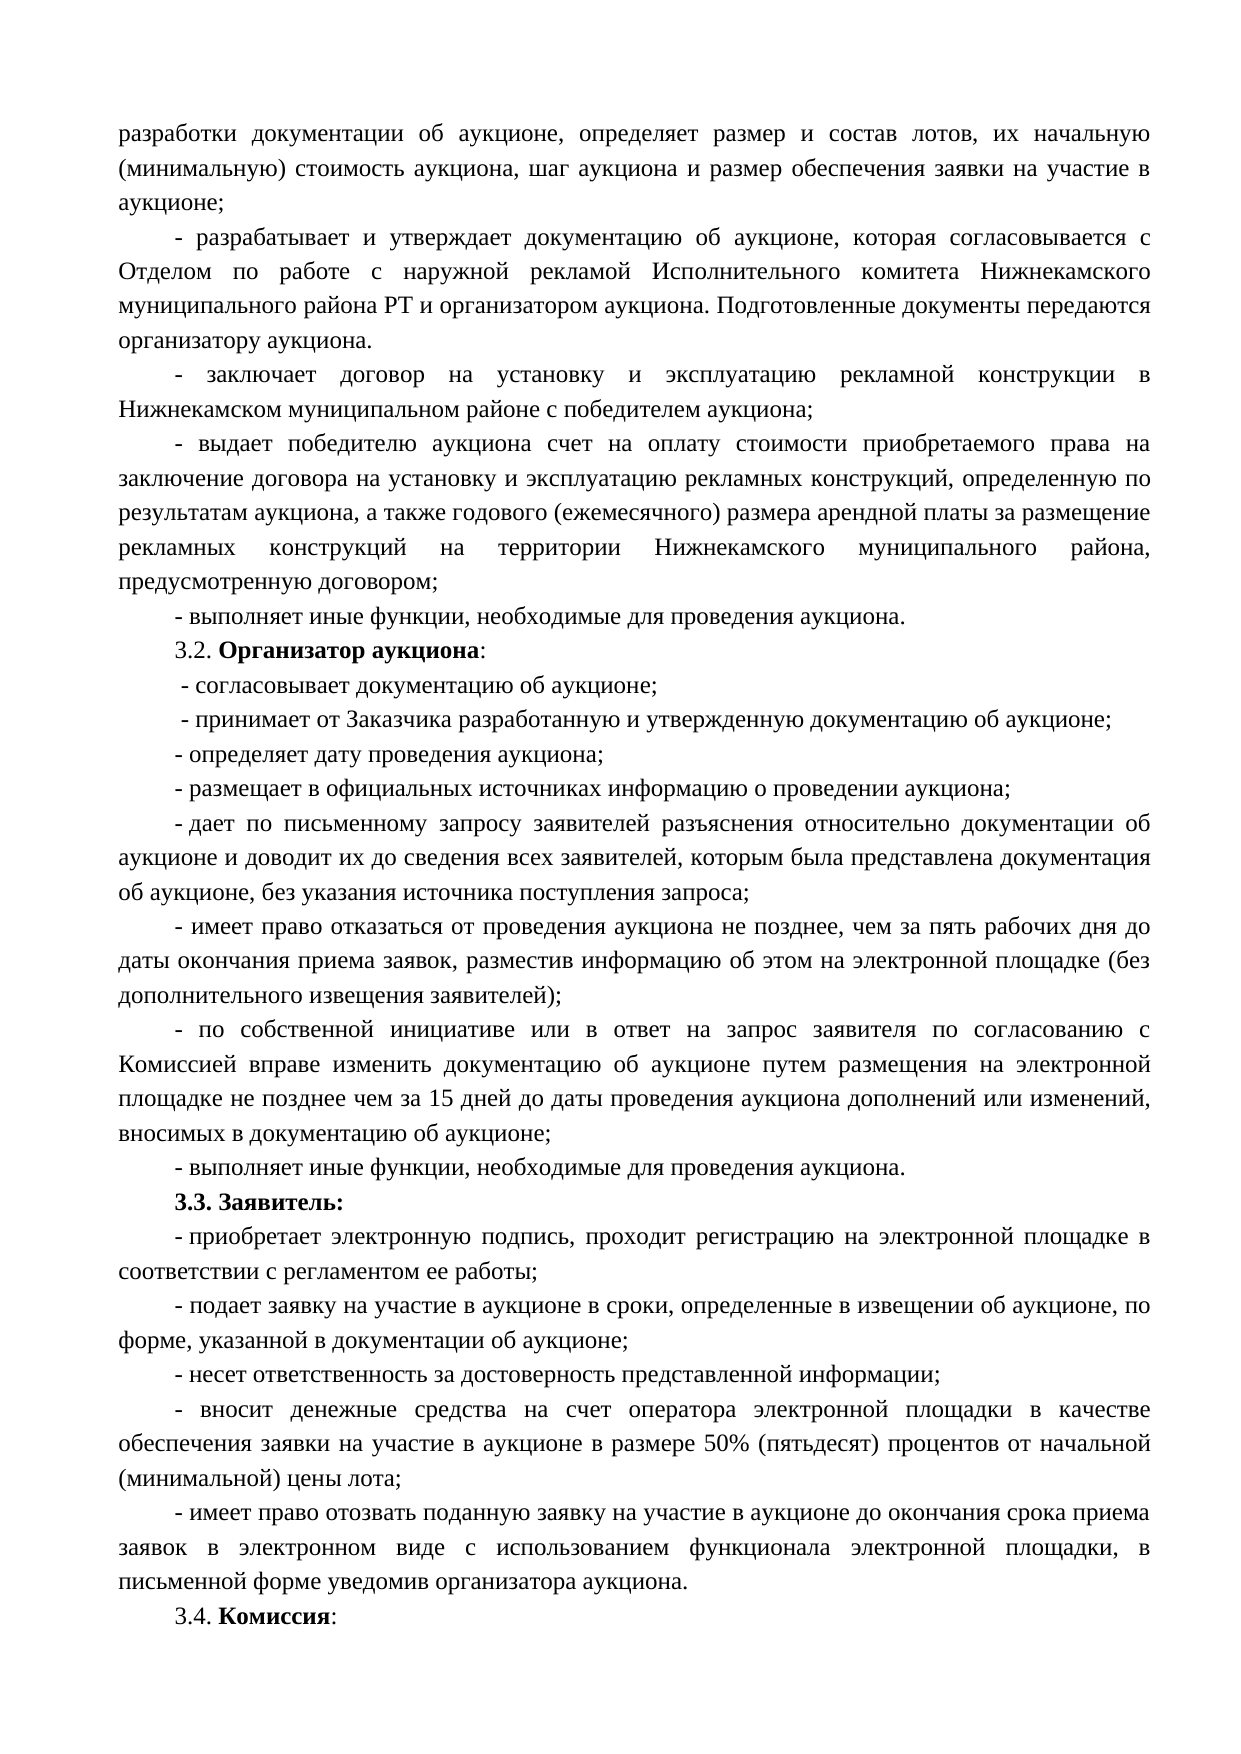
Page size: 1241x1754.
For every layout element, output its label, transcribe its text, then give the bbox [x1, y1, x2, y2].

text - несет ответственность за достоверность представленной информации; [118, 1359, 1152, 1388]
text 3.3. Заявитель: [118, 1187, 1152, 1216]
text - имеет право отказаться от проведения аукциона не позднее, чем за пять рабочих дня до даты окончания приема заявок, разместив информацию об этом на электронной площадке (без дополнительного извещения заявителей); [118, 911, 1152, 1009]
text 3.2. Организатор аукциона: [118, 635, 1152, 664]
text - согласовывает документацию об аукционе; [118, 670, 1152, 698]
text - разрабатывает и утверждает документацию об аукционе, которая согласовывается с Отделом по работе с наружной рекламой Исполнительного комитета Нижнекамского муниципального района РТ и организатором аукциона. Подготовленные документы передаются организатору аукциона. [118, 222, 1152, 354]
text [118, 118, 1152, 216]
text - заключает договор на установку и эксплуатацию рекламной конструкции в Нижнекамском муниципальном районе с победителем аукциона; [118, 359, 1152, 423]
text - вносит денежные средства на счет оператора электронной площадки в качестве обеспечения заявки на участие в аукционе в размере 50% (пятьдесят) процентов от начальной (минимальной) цены лота; [118, 1394, 1152, 1492]
text 3.4. Комиссия: [118, 1601, 1152, 1629]
text - выдает победителю аукциона счет на оплату стоимости приобретаемого права на заключение договора на установку и эксплуатацию рекламных конструкций, определенную по результатам аукциона, а также годового (ежемесячного) размера арендной платы за размещение рекламных конструкций на территории Нижнекамского муниципального района, предусмотренную договором; [118, 428, 1152, 595]
text - имеет право отозвать поданную заявку на участие в аукционе до окончания срока приема заявок в электронном виде с использованием функционала электронной площадки, в письменной форме уведомив организатора аукциона. [118, 1497, 1152, 1595]
text - подает заявку на участие в аукционе в сроки, определенные в извещении об аукционе, по форме, указанной в документации об аукционе; [118, 1290, 1152, 1354]
text - по собственной инициативе или в ответ на запрос заявителя по согласованию с Комиссией вправе изменить документацию об аукционе путем размещения на электронной площадке не позднее чем за 15 дней до даты проведения аукциона дополнений или изменений, вносимых в документацию об аукционе; [118, 1014, 1152, 1147]
text - принимает от Заказчика разработанную и утвержденную документацию об аукционе; [118, 704, 1152, 733]
text - определяет дату проведения аукциона; [118, 739, 1152, 767]
text - выполняет иные функции, необходимые для проведения аукциона. [118, 601, 1152, 629]
text - приобретает электронную подпись, проходит регистрацию на электронной площадке в соответствии с регламентом ее работы; [118, 1221, 1152, 1285]
text - дает по письменному запросу заявителей разъяснения относительно документации об аукционе и доводит их до сведения всех заявителей, которым была представлена документация об аукционе, без указания источника поступления запроса; [118, 808, 1152, 905]
text - выполняет иные функции, необходимые для проведения аукциона. [118, 1152, 1152, 1181]
text - размещает в официальных источниках информацию о проведении аукциона; [118, 773, 1152, 802]
